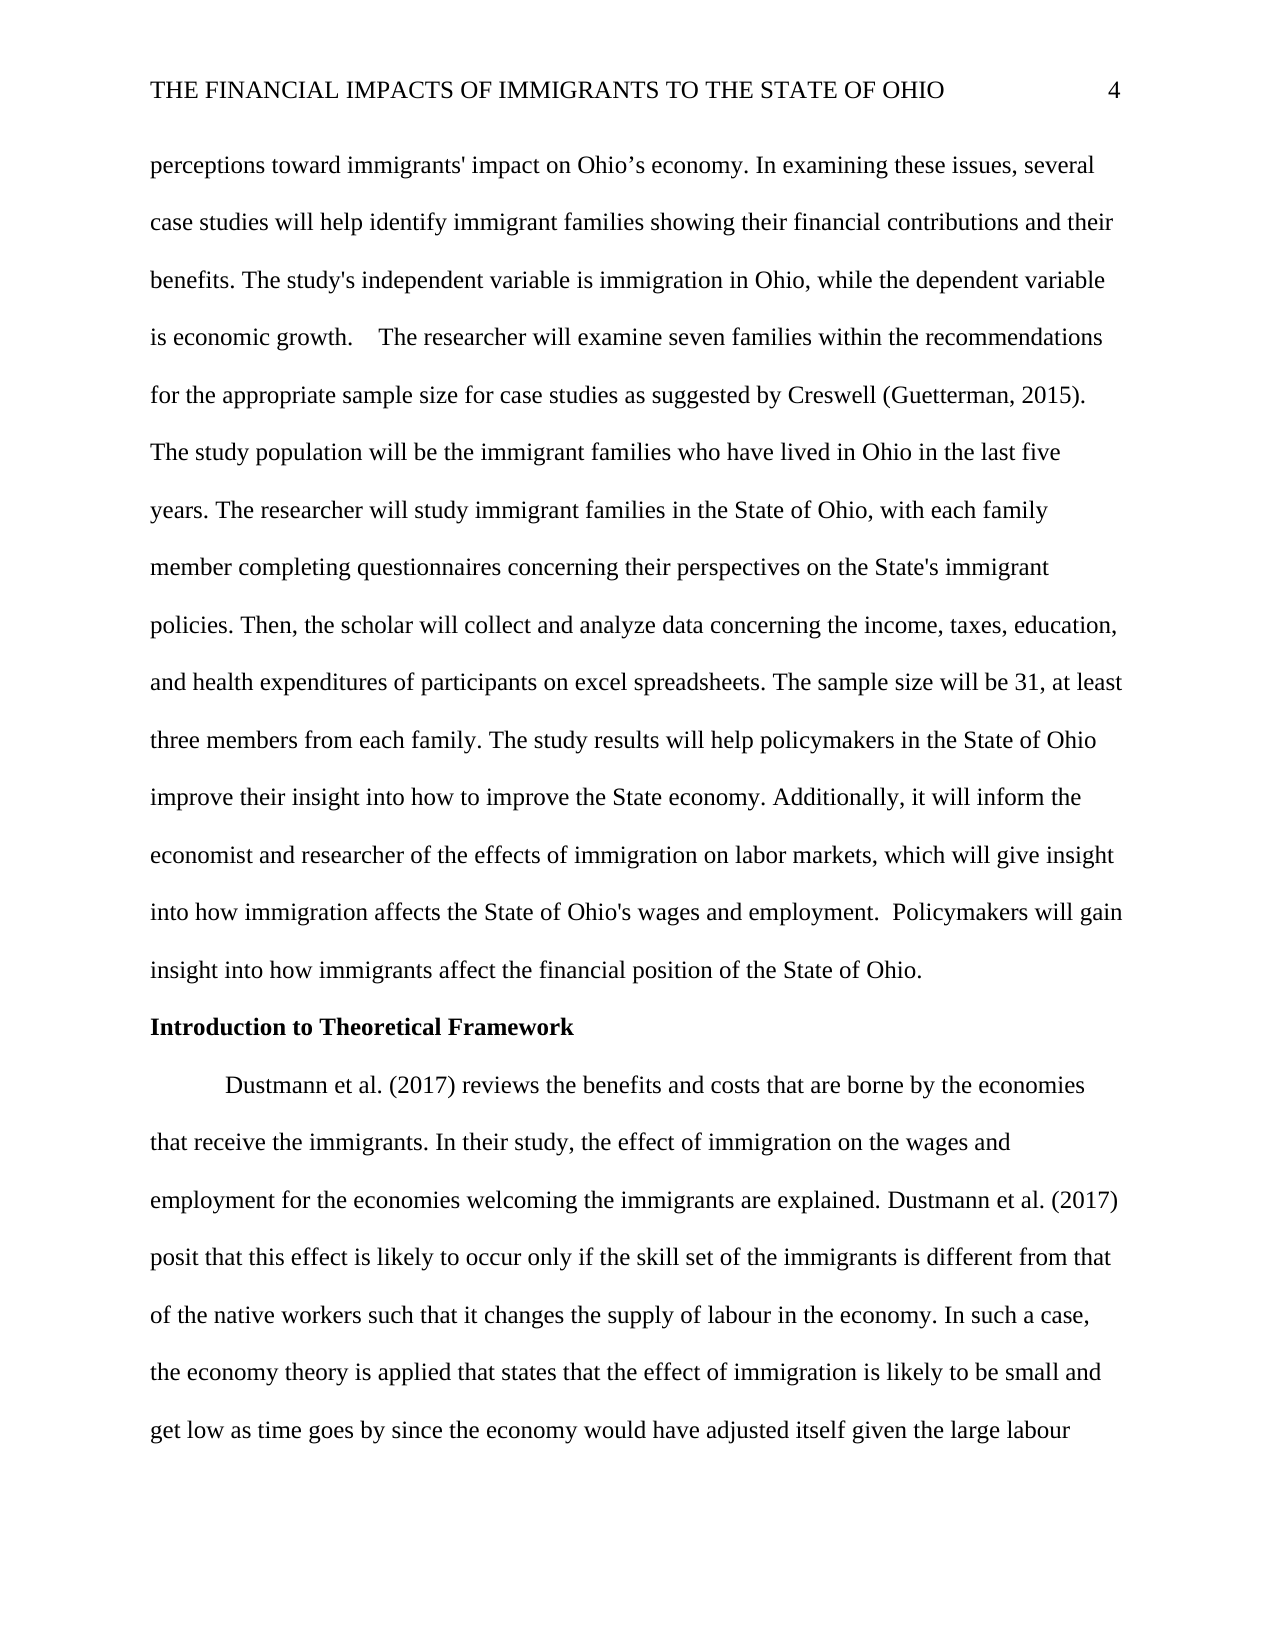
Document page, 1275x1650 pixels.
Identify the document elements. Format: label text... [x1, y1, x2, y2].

subtitle Introduction to Theoretical Framework [150, 1012, 1125, 1041]
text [150, 150, 1125, 984]
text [150, 1070, 1125, 1444]
